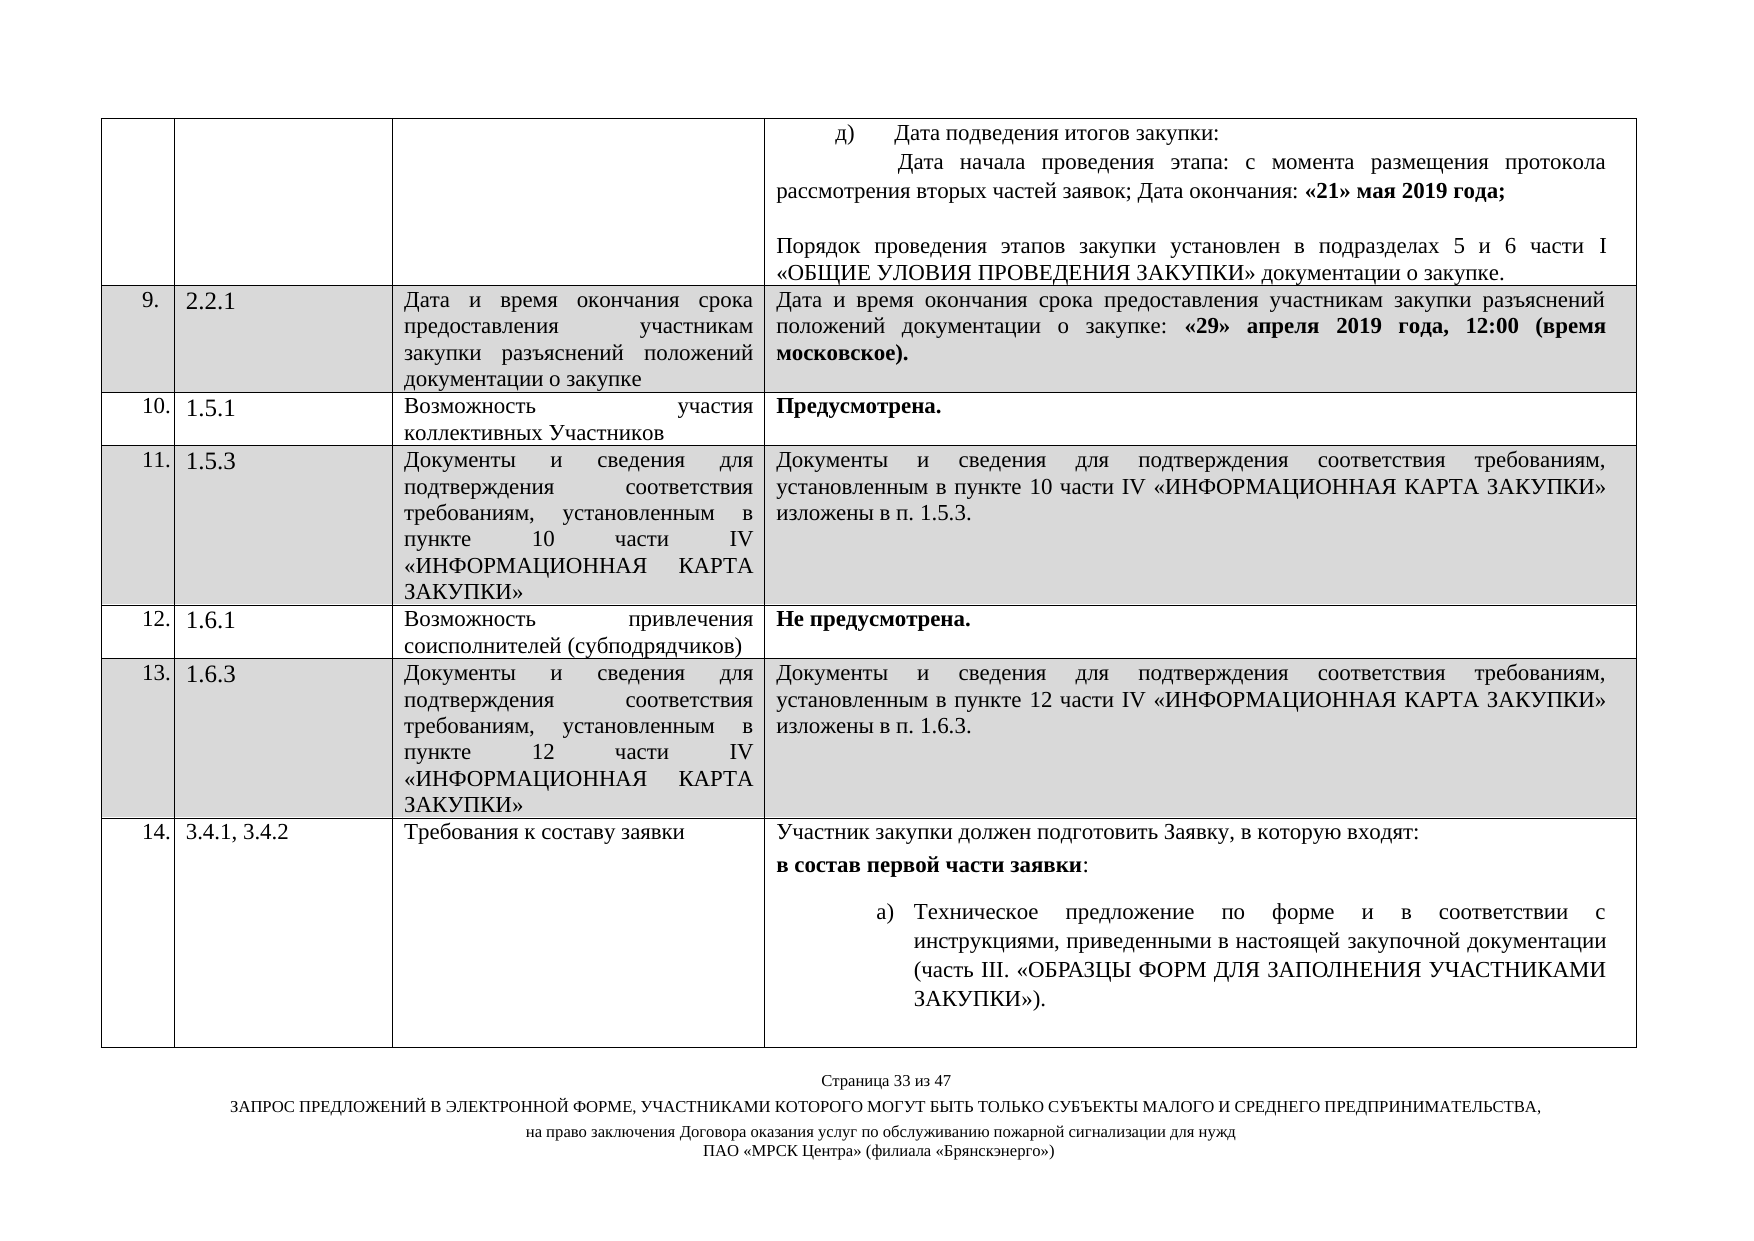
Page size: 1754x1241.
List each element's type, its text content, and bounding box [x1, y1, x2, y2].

table_cell Документы и сведения для подтверждения соответствия требованиям, установленным в пункте 10 части IV «ИНФОРМАЦИОННАЯ КАРТА ЗАКУПКИ» [393, 446, 764, 604]
table_cell 1.5.1 [175, 393, 392, 445]
table_cell [102, 393, 174, 445]
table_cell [765, 819, 1636, 1047]
table_cell Дата и время окончания срока предоставления участникам закупки разъяснений положений документации о закупке [393, 286, 764, 392]
table_cell [102, 119, 174, 285]
table_cell 1.6.3 [175, 659, 392, 817]
table_cell [102, 606, 174, 658]
table_cell Предусмотрена. [765, 393, 1636, 445]
table_cell Возможность участия коллективных Участников [393, 393, 764, 445]
table_cell Документы и сведения для подтверждения соответствия требованиям, установленным в пункте 12 части IV «ИНФОРМАЦИОННАЯ КАРТА ЗАКУПКИ» изложены в п. 1.6.3. [765, 659, 1636, 817]
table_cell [765, 119, 1636, 285]
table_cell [393, 119, 764, 285]
table_cell Не предусмотрена. [765, 606, 1636, 658]
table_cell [175, 119, 392, 285]
table_cell [102, 446, 174, 604]
table_cell 1.6.1 [175, 606, 392, 658]
table_cell Возможность привлечения соисполнителей (субподрядчиков) [393, 606, 764, 658]
table_cell [102, 819, 174, 1047]
table_cell Дата и время окончания срока предоставления участникам закупки разъяснений положений документации о закупке: «29» апреля 2019 года, 12:00 (время московское). [765, 286, 1636, 392]
table_cell Документы и сведения для подтверждения соответствия требованиям, установленным в пункте 12 части IV «ИНФОРМАЦИОННАЯ КАРТА ЗАКУПКИ» [393, 659, 764, 817]
table_cell [102, 286, 174, 392]
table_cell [393, 819, 764, 1047]
table_cell [102, 659, 174, 817]
table_cell 3.4.1, 3.4.2 [175, 819, 392, 1047]
table_cell 2.2.1 [175, 286, 392, 392]
table_cell 1.5.3 [175, 446, 392, 604]
table_cell Документы и сведения для подтверждения соответствия требованиям, установленным в пункте 10 части IV «ИНФОРМАЦИОННАЯ КАРТА ЗАКУПКИ» изложены в п. 1.5.3. [765, 446, 1636, 604]
